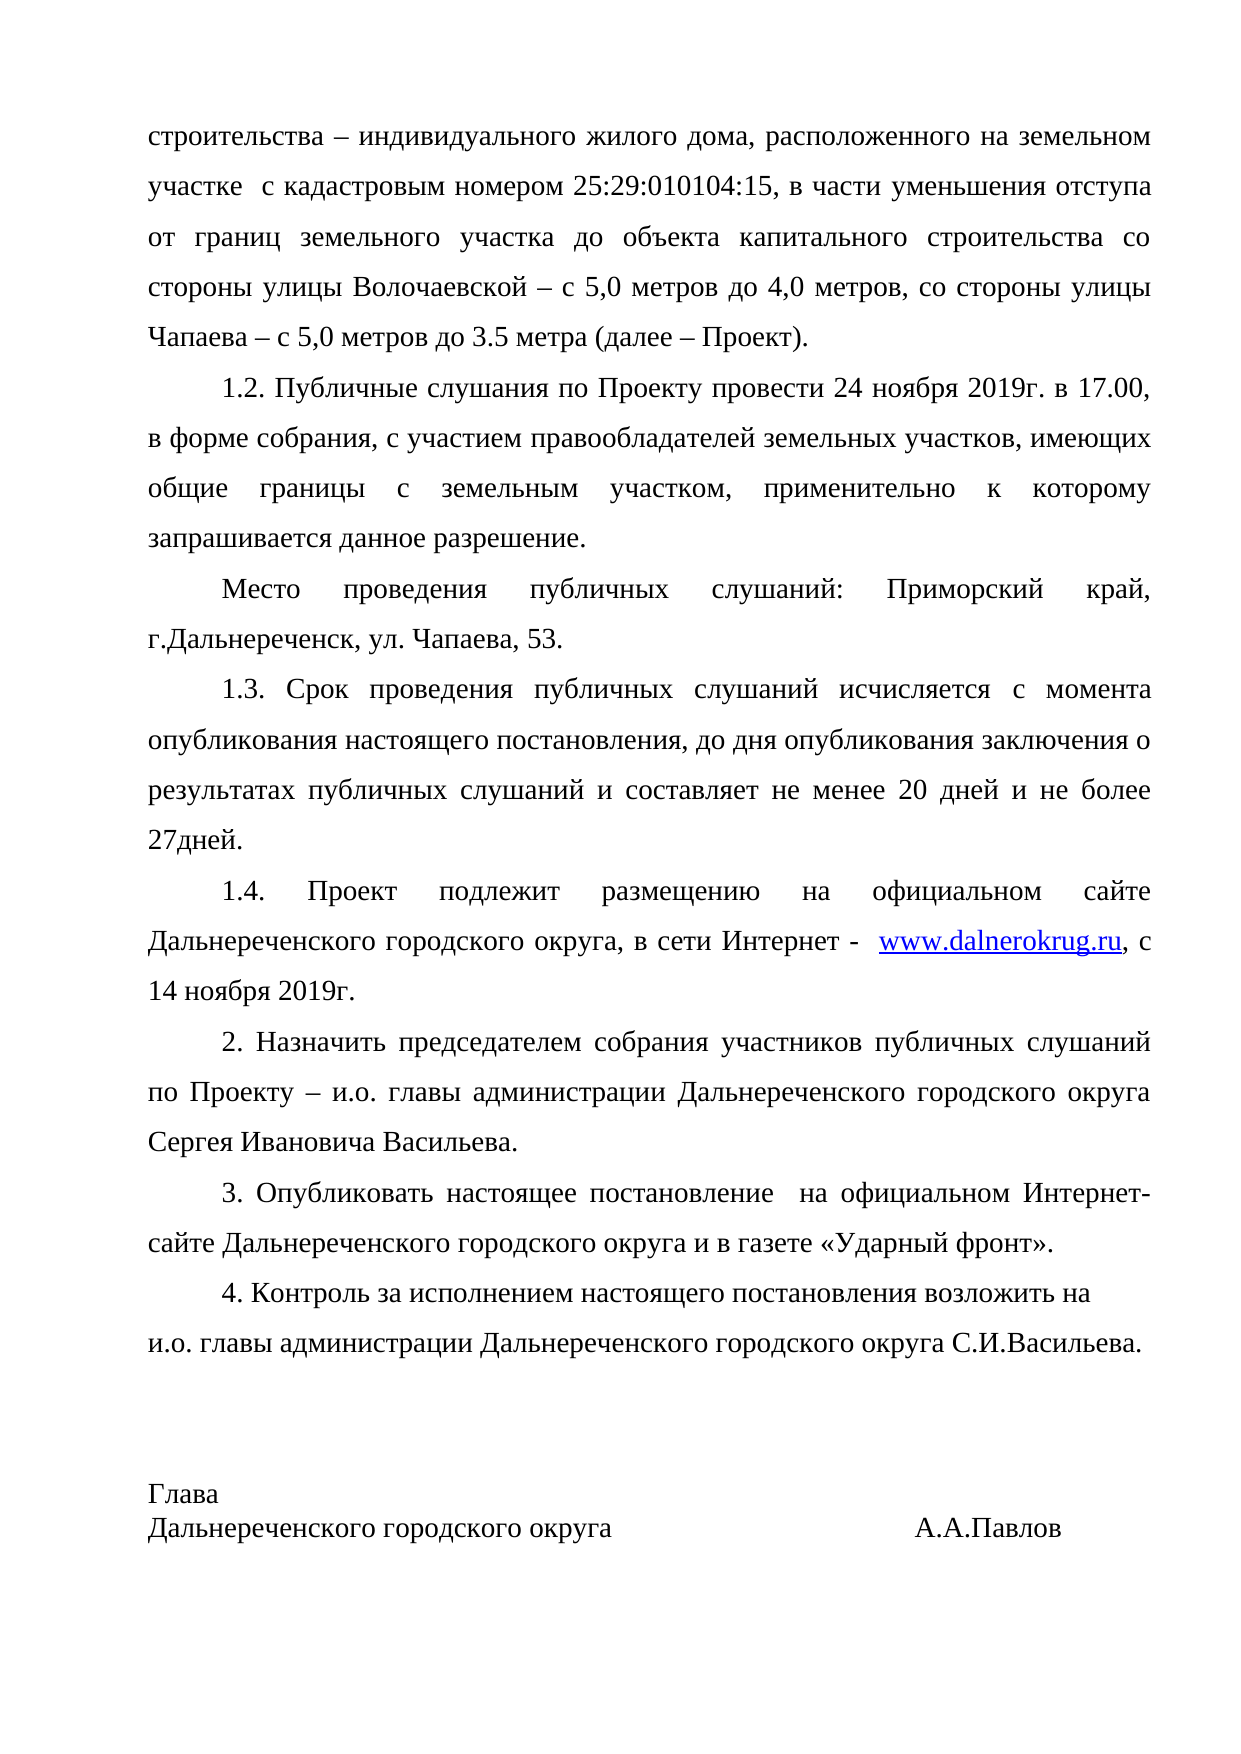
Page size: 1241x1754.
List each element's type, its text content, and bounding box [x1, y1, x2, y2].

text Дальнереченского городского округа А.А.Павлов [148, 1510, 1152, 1544]
text Место проведения публичных слушаний: Приморский край, г.Дальнереченск, ул. Чапаева, 53. [148, 571, 1152, 655]
text Глава [148, 1477, 1152, 1510]
text 1.2. Публичные слушания по Проекту провести 24 ноября 2019г. в 17.00, в форме собрания, с участием правообладателей земельных участков, имеющих общие границы с земельным участком, применительно к которому запрашивается данное разрешение. [148, 370, 1152, 554]
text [148, 118, 1152, 353]
text и.о. главы администрации Дальнереченского городского округа С.И.Васильева. [148, 1326, 1152, 1359]
text 2. Назначить председателем собрания участников публичных слушаний по Проекту – и.о. главы администрации Дальнереченского городского округа Сергея Ивановича Васильева. [148, 1024, 1152, 1158]
text 3. Опубликовать настоящее постановление на официальном Интернет-сайте Дальнереченского городского округа и в газете «Ударный фронт». [148, 1175, 1152, 1258]
text 1.4. Проект подлежит размещению на официальном сайте Дальнереченского городского округа, в сети Интернет - www.dalnerokrug.ru, с 14 ноября 2019г. [148, 873, 1152, 1007]
text 4. Контроль за исполнением настоящего постановления возложить на [148, 1275, 1152, 1309]
text 1.3. Срок проведения публичных слушаний исчисляется с момента опубликования настоящего постановления, до дня опубликования заключения о результатах публичных слушаний и составляет не менее 20 дней и не более 27дней. [148, 672, 1152, 856]
